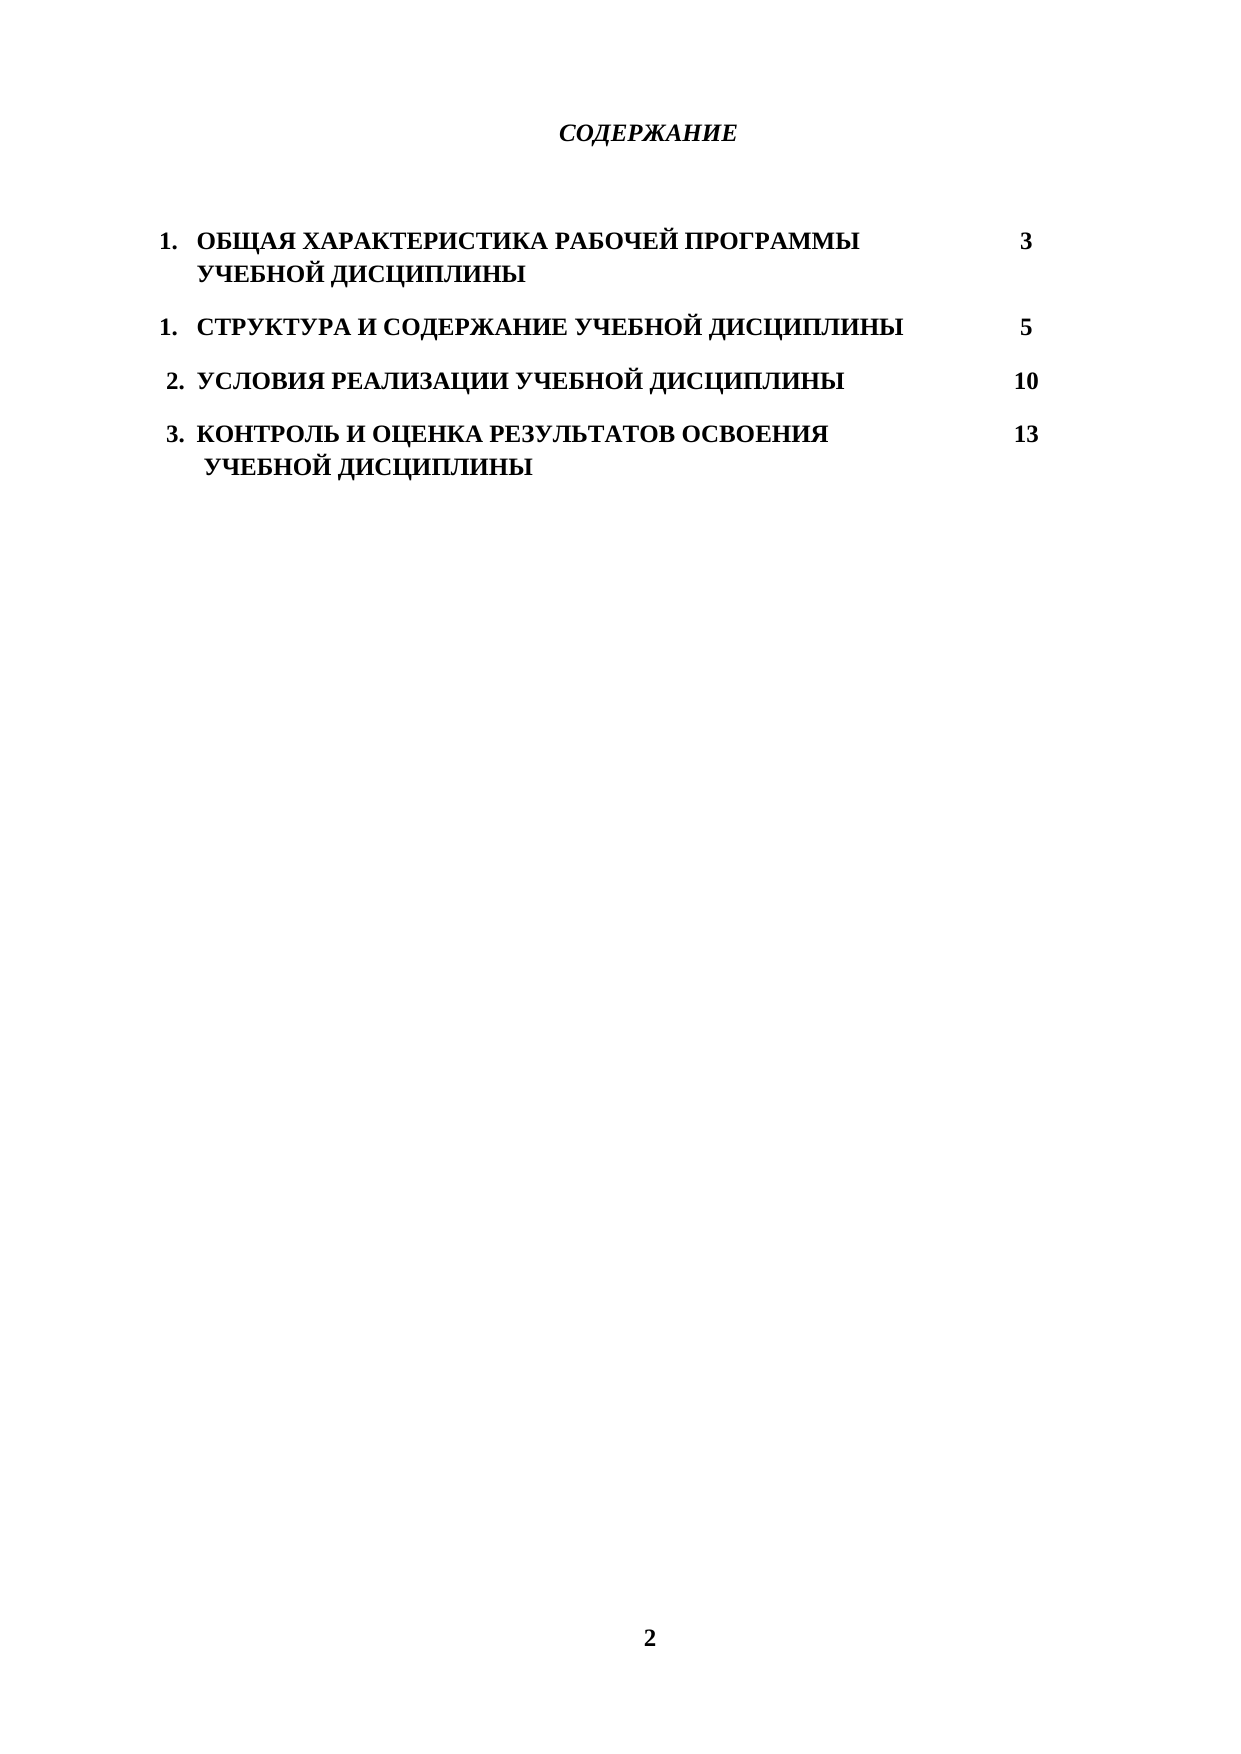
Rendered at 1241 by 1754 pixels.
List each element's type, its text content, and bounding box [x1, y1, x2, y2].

table_cell 10 [960, 366, 1093, 419]
table_header 3 [960, 226, 1093, 312]
table_cell КОНТРОЛЬ И ОЦЕНКА РЕЗУЛЬТАТОВ ОСВОЕНИЯ УЧЕБНОЙ ДИСЦИПЛИНЫ [118, 419, 960, 506]
table_cell 13 [960, 419, 1093, 506]
table_cell СТРУКТУРА И СОДЕРЖАНИЕ УЧЕБНОЙ ДИСЦИПЛИНЫ [118, 312, 960, 366]
table_header ОБЩАЯ ХАРАКТЕРИСТИКА РАБОЧЕЙ ПРОГРАММЫ УЧЕБНОЙ ДИСЦИПЛИНЫ [118, 226, 960, 312]
text СОДЕРЖАНИЕ [118, 118, 1181, 147]
table_cell 5 [960, 312, 1093, 366]
table_cell УСЛОВИЯ РЕАЛИЗАЦИИ УЧЕБНОЙ ДИСЦИПЛИНЫ [118, 366, 960, 419]
